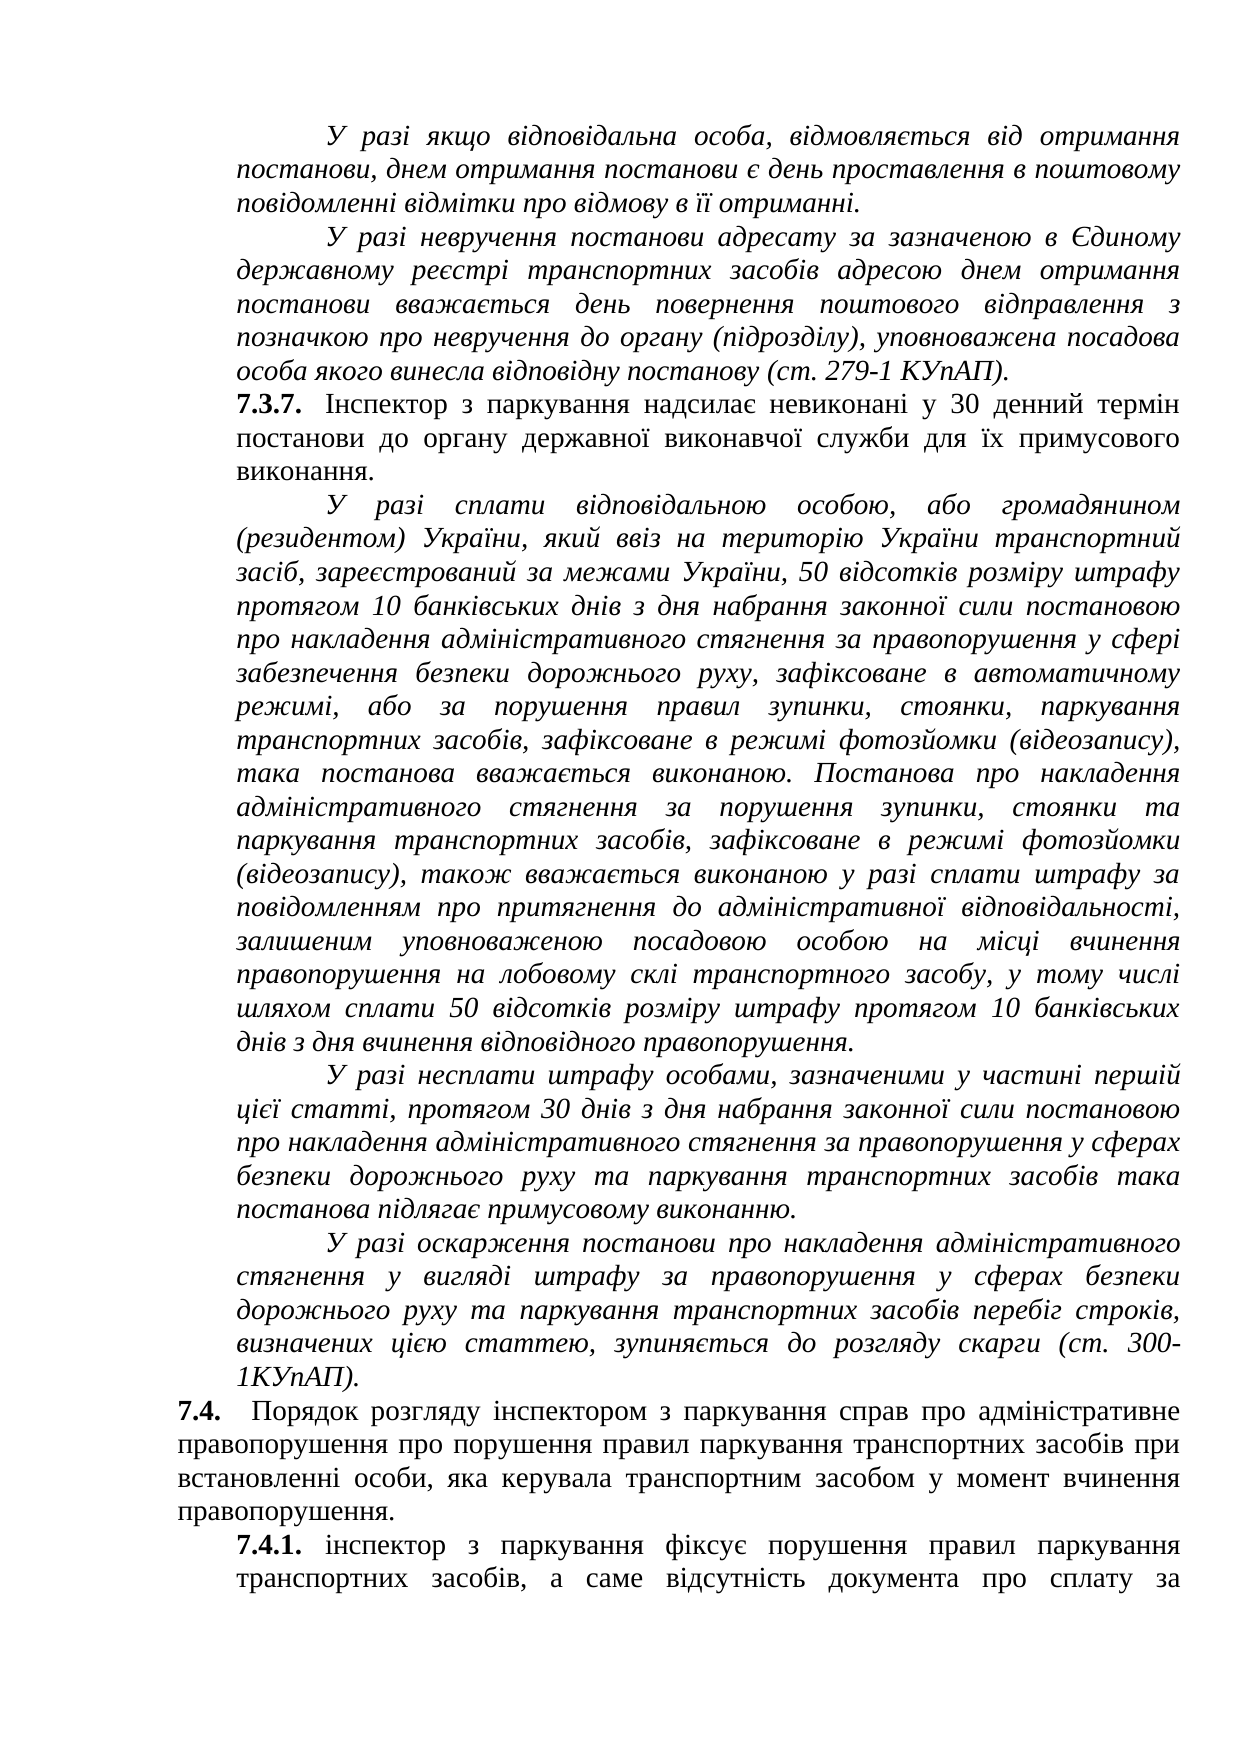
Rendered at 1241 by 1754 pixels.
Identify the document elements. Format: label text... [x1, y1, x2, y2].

list Інспектор з паркування надсилає невиконані у 30 денний термін постанови до органу державної виконавчої служби для їх примусового виконання. [236, 386, 1181, 487]
text У разі несплати штрафу особами, зазначеними у частині першій цієї статті, протягом 30 днів з дня набрання законної сили постановою про накладення адміністративного стягнення за правопорушення у сферах безпеки дорожнього руху та паркування транспортних засобів така постанова підлягає примусовому виконанню. [236, 1057, 1181, 1225]
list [236, 1527, 1181, 1594]
text У разі оскарження постанови про накладення адміністративного стягнення у вигляді штрафу за правопорушення у сферах безпеки дорожнього руху та паркування транспортних засобів перебіг строків, визначених цією статтею, зупиняється до розгляду скарги (ст. 300-1КУпАП). [236, 1225, 1181, 1393]
text У разі сплати відповідальною особою, або громадянином (резидентом) України, який ввіз на територію України транспортний засіб, зареєстрований за межами України, 50 відсотків розміру штрафу протягом 10 банківських днів з дня набрання законної сили постановою про накладення адміністративного стягнення за правопорушення у сфері забезпечення безпеки дорожнього руху, зафіксоване в автоматичному режимі, або за порушення правил зупинки, стоянки, паркування транспортних засобів, зафіксоване в режимі фотозйомки (відеозапису), така постанова вважається виконаною. Постанова про накладення адміністративного стягнення за порушення зупинки, стоянки та паркування транспортних засобів, зафіксоване в режимі фотозйомки (відеозапису), також вважається виконаною у разі сплати штрафу за повідомленням про притягнення до адміністративної відповідальності, залишеним уповноваженою посадовою особою на місці вчинення правопорушення на лобовому склі транспортного засобу, у тому числі шляхом сплати 50 відсотків розміру штрафу протягом 10 банківських днів з дня вчинення відповідного правопорушення. [236, 487, 1181, 1057]
list Порядок розгляду інспектором з паркування справ про адміністративне правопорушення про порушення правил паркування транспортних засобів при встановленні особи, яка керувала транспортним засобом у момент вчинення правопорушення. [177, 1393, 1181, 1527]
text У разі якщо відповідальна особа, відмовляється від отримання постанови, днем отримання постанови є день проставлення в поштовому повідомленні відмітки про відмову в її отриманні. [236, 118, 1181, 219]
text У разі невручення постанови адресату за зазначеною в Єдиному державному реєстрі транспортних засобів адресою днем отримання постанови вважається день повернення поштового відправлення з позначкою про невручення до органу (підрозділу), уповноважена посадова особа якого винесла відповідну постанову (ст. 279-1 КУпАП). [236, 219, 1181, 386]
